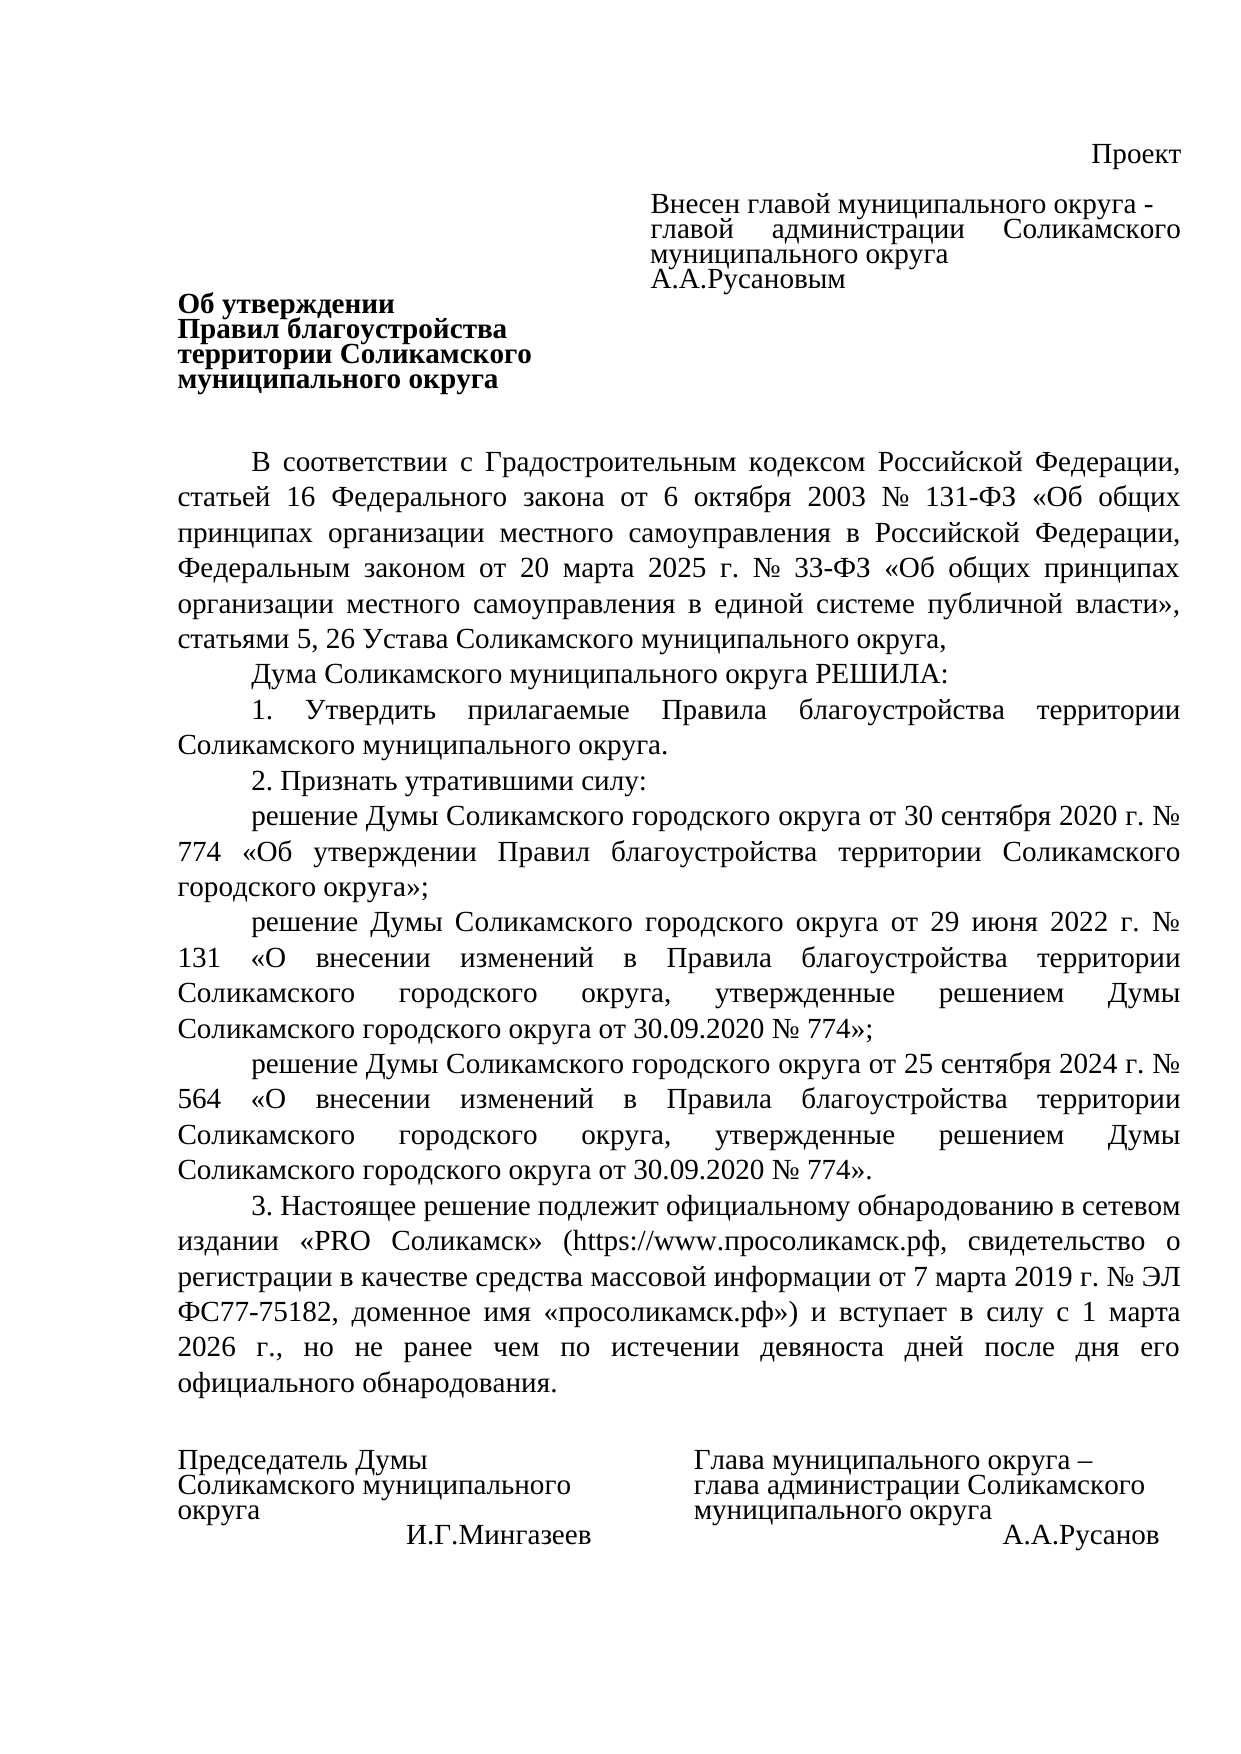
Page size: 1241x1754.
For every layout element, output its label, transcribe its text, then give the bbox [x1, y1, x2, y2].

text решение Думы Соликамского городского округа от № 564 «О внесении изменений в Правила благоустройства территории Соликамского городского округа, утвержденные решением Думы Соликамского городского округа от 30.09.2020 № 774». [177, 1045, 1181, 1187]
text 1. Утвердить прилагаемые Правила благоустройства территории Соликамского муниципального округа. [177, 691, 1181, 762]
text Соликамского муниципального глава администрации Соликамского [177, 1474, 1181, 1499]
text Дума Соликамского муниципального округа РЕШИЛА: [177, 656, 1181, 691]
text решение Думы Соликамского городского округа от 29 июня 2022 г. № 131 «О внесении изменений в Правила благоустройства территории Соликамского городского округа, утвержденные решением Думы Соликамского городского округа от 30.09.2020 № 774»; [177, 903, 1181, 1045]
list 3. Настоящее решение подлежит официальному обнародованию в сетевом издании «PRO Соликамск» (https://www.просоликамск.рф, свидетельство о регистрации в качестве средства массовой информации от 7 марта 2019 г. № ЭЛ ФС77-75182, доменное имя «просоликамск.рф») и вступает в силу с 1 марта 2026 г., но не ранее чем по истечении девяноста дней после дня его официального обнародования. [177, 1187, 1181, 1399]
text В соответствии с Градостроительным кодексом Российской Федерации, статьей 16 Федерального закона от 6 октября 2003 № 131-ФЗ «Об общих принципах организации местного самоуправления в Российской Федерации, Федеральным законом от 20 марта 2025 г. № 33-ФЗ «Об общих принципах организации местного самоуправления в единой системе публичной власти», статьями 5, 26 Устава Соликамского муниципального округа, [177, 443, 1181, 656]
text И.Г.Мингазеев А.А.Русанов [177, 1524, 1181, 1549]
text 2. Признать утратившими силу: [177, 762, 1181, 797]
text Правил благоустройства территории Соликамского муниципального округа [177, 318, 620, 393]
text округа муниципального округа [177, 1499, 1181, 1524]
text Председатель Думы Глава муниципального округа – [177, 1449, 1181, 1474]
text Об утверждении [177, 293, 620, 318]
text главой администрации Соликамского муниципального округа [650, 218, 1181, 268]
text А.А.Русановым [650, 268, 1181, 293]
text Проект [650, 143, 1181, 168]
text Внесен главой муниципального округа - [650, 193, 1181, 218]
text решение Думы Соликамского городского округа от 30 сентября 2020 г. № 774 «Об утверждении Правил благоустройства территории Соликамского городского округа»; [177, 797, 1181, 903]
